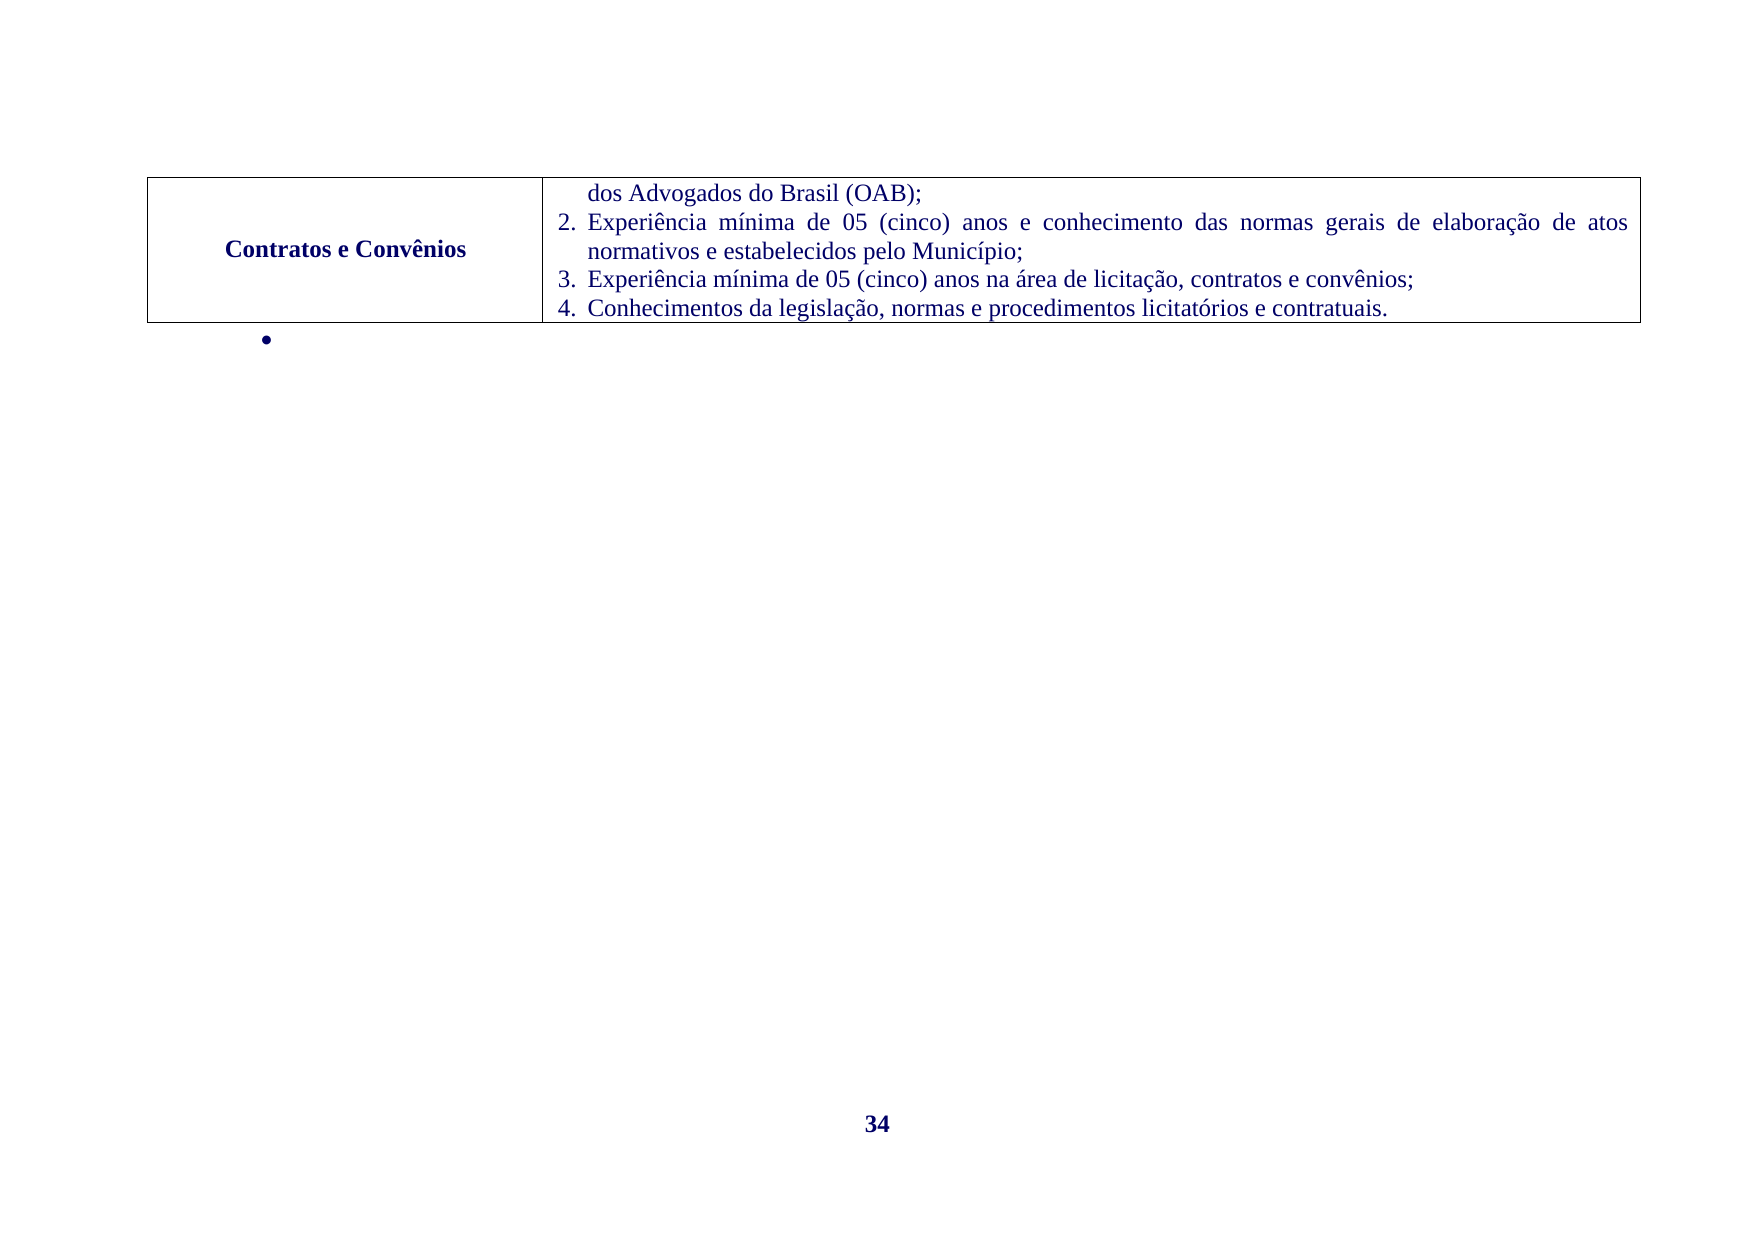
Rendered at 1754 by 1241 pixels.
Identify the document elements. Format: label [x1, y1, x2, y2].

table_cell [543, 178, 1640, 322]
table_cell [148, 178, 542, 322]
